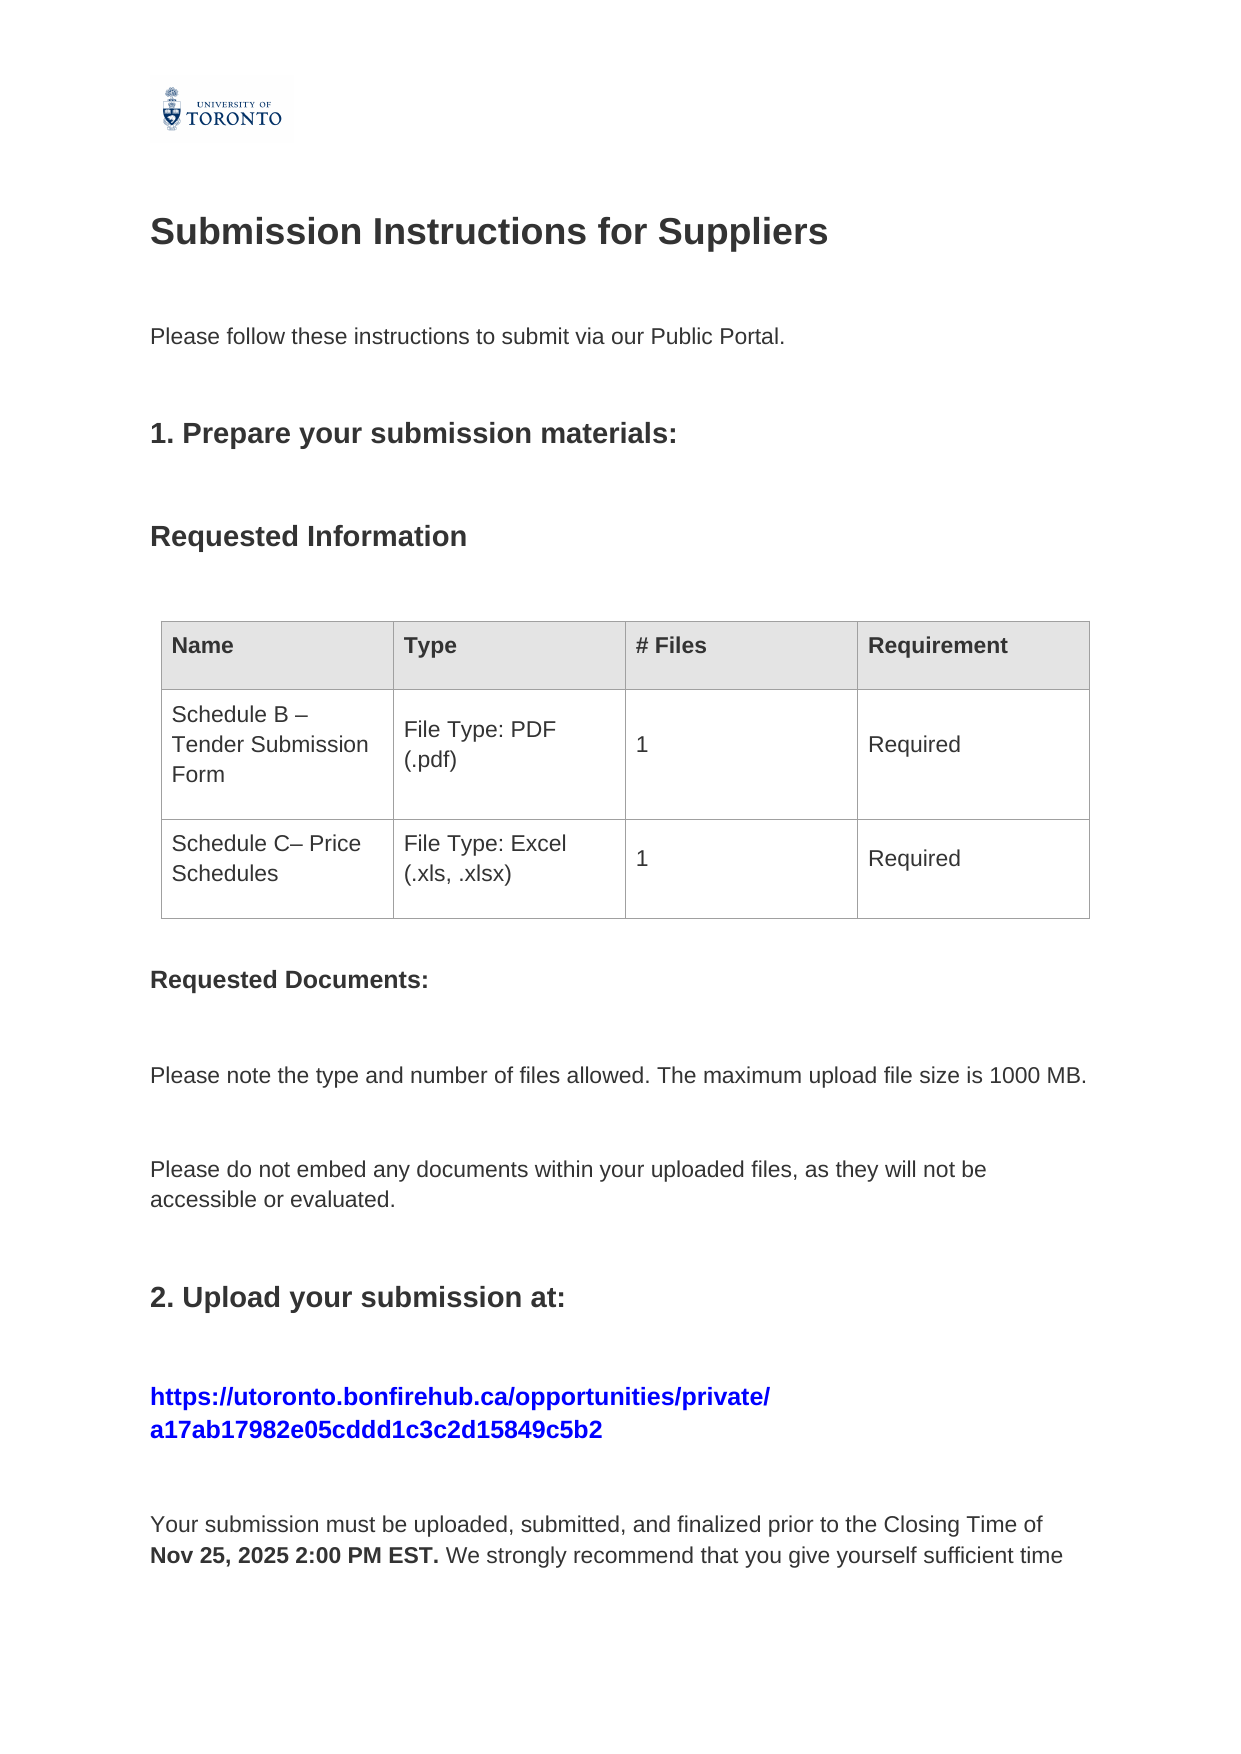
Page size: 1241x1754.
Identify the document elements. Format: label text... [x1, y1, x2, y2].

table_cell Required [858, 820, 1089, 917]
text Please do not embed any documents within your uploaded files, as they will not be accessible or evaluated. [150, 1156, 1090, 1212]
text Please follow these instructions to submit via our Public Portal. [150, 323, 1090, 349]
table_cell 1 [626, 820, 857, 917]
table_header # Files [626, 622, 857, 689]
text 2. Upload your submission at: [150, 1280, 1090, 1313]
table_header Type [394, 622, 625, 689]
table_header Requirement [858, 622, 1089, 689]
table_cell File Type: PDF (.pdf) [394, 690, 625, 818]
table_cell File Type: Excel (.xls, .xlsx) [394, 820, 625, 917]
table_cell Schedule B – Tender Submission Form [162, 690, 393, 818]
table_cell Schedule C– Price Schedules [162, 820, 393, 917]
text Submission Instructions for Suppliers [150, 209, 1090, 253]
text Please note the type and number of files allowed. The maximum upload file size is 1000 MB. [150, 1062, 1090, 1088]
table_header Name [162, 622, 393, 689]
text 1. Prepare your submission materials: [150, 416, 1090, 450]
text Requested Information [150, 518, 1090, 552]
text Requested Documents: [150, 965, 1090, 994]
picture [150, 75, 294, 143]
table_cell 1 [626, 690, 857, 818]
table_cell Required [858, 690, 1089, 818]
text https://utoronto.bonfirehub.ca/opportunities/private/a17ab17982e05cddd1c3c2d15849c5b2 [150, 1382, 1090, 1443]
